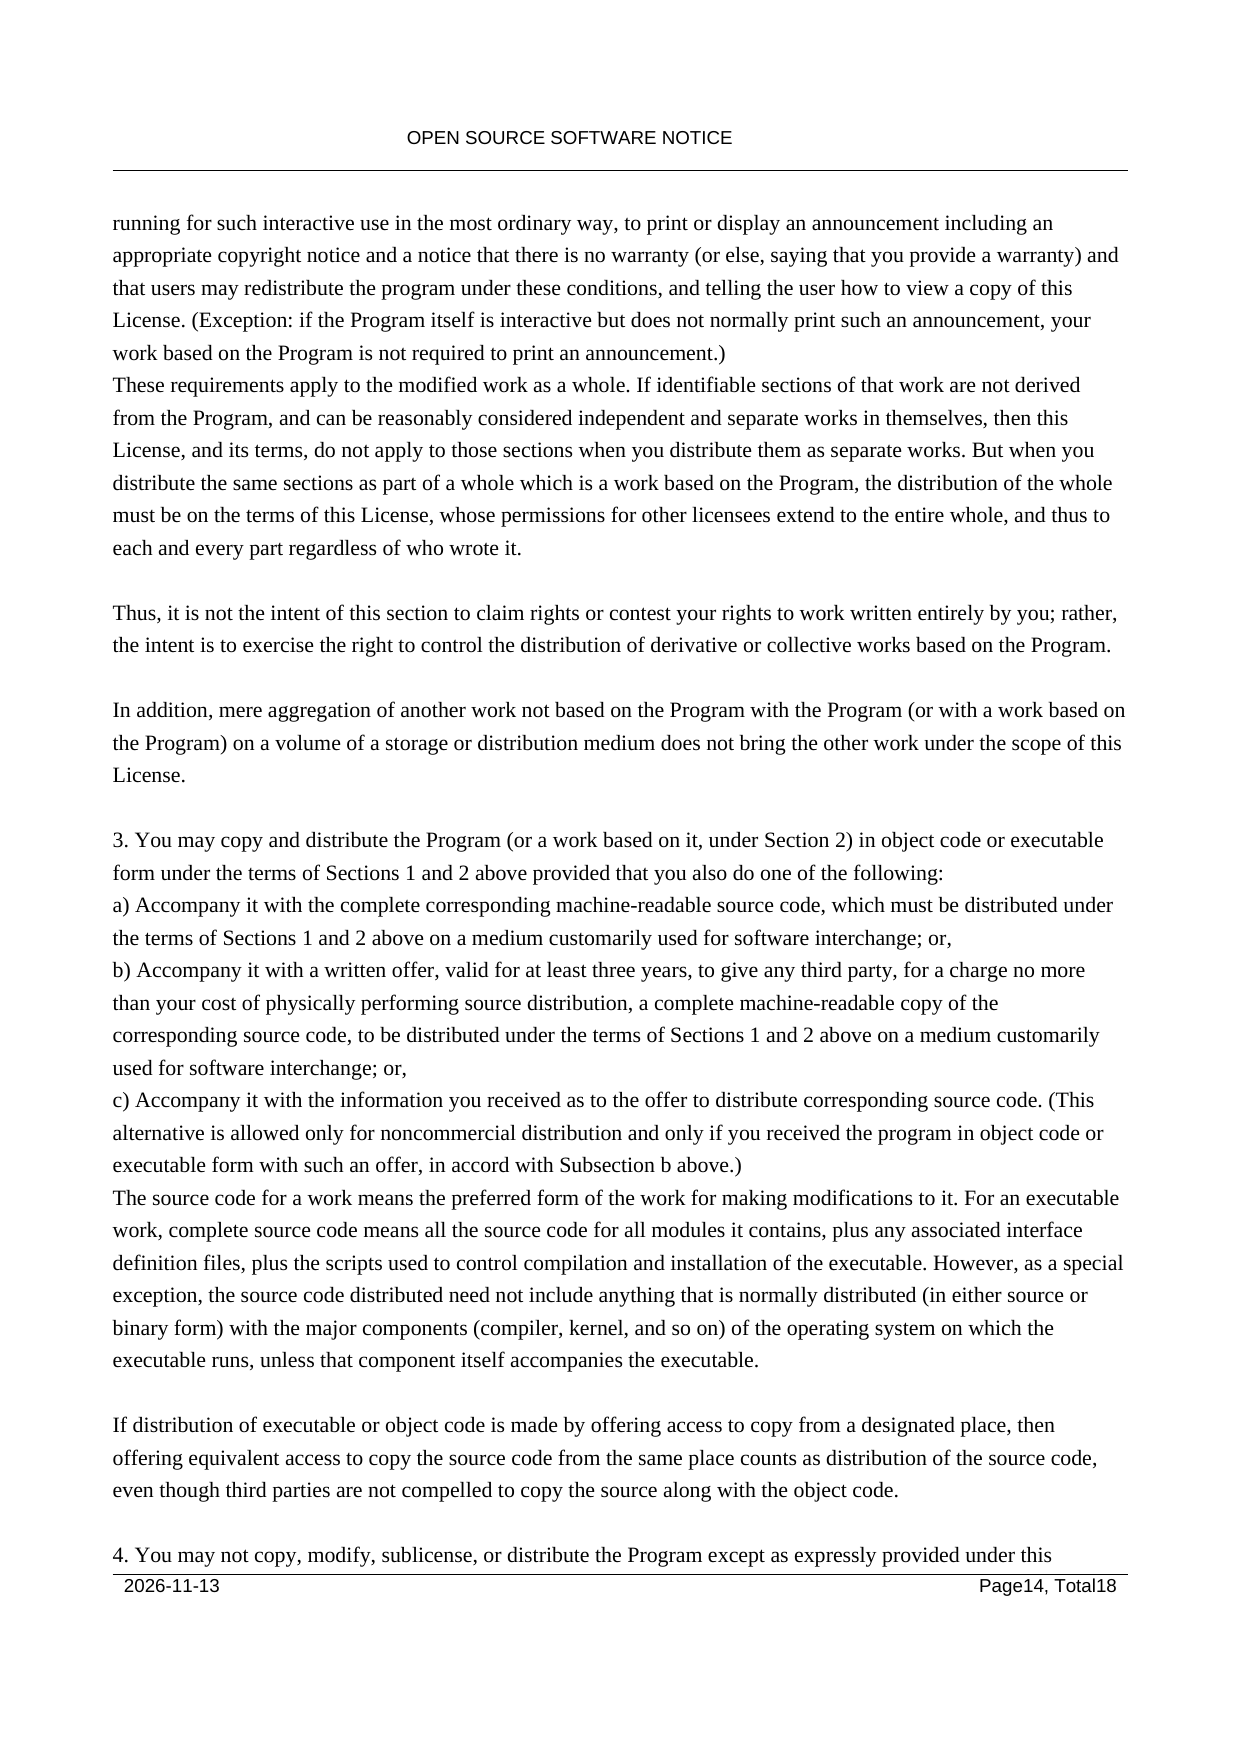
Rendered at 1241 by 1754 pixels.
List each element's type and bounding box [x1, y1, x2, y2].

text [112, 206, 1128, 1571]
